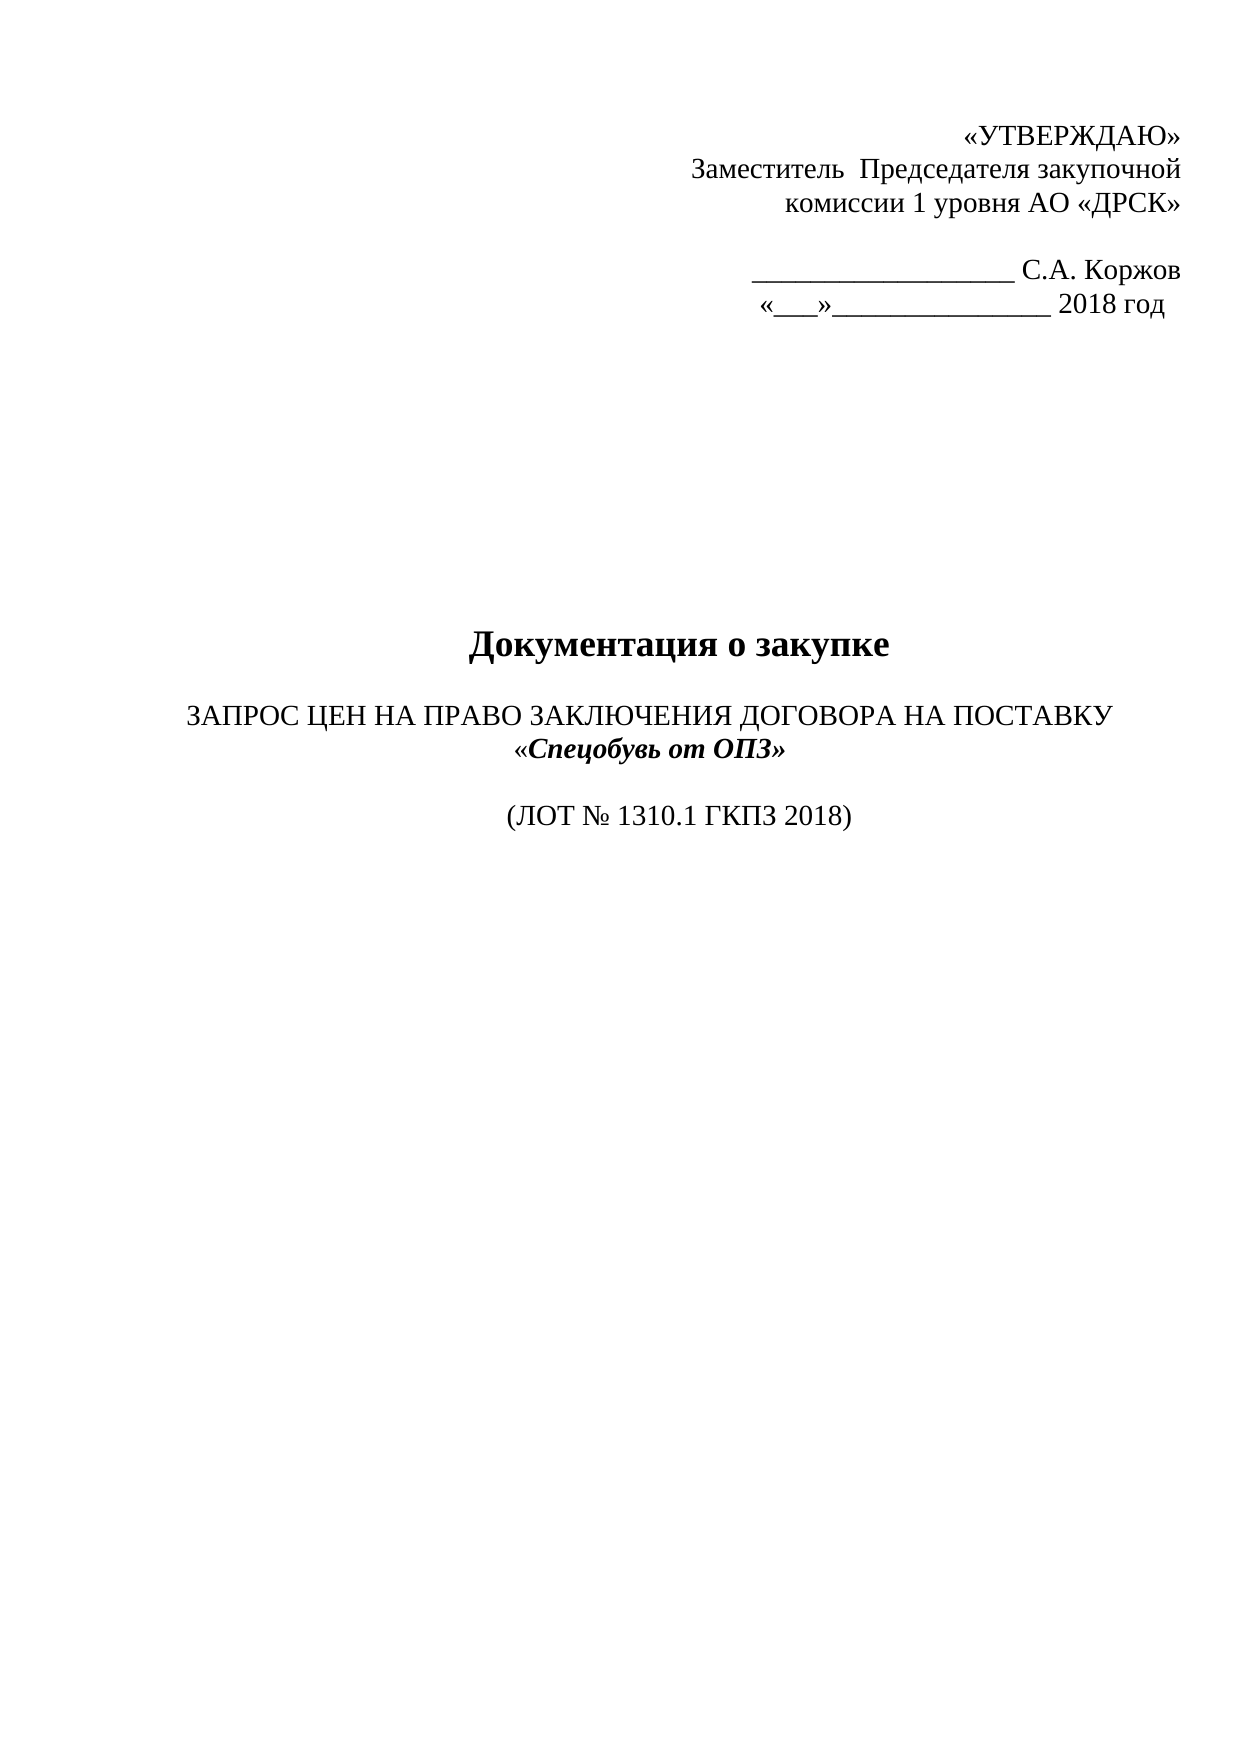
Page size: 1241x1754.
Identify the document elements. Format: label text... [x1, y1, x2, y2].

text __________________ С.А. Коржов [604, 252, 1181, 286]
text Документация о закупке [118, 621, 1181, 664]
text Заместитель Председателя закупочной комиссии 1 уровня АО «ДРСК» [604, 152, 1181, 219]
text «___»_______________ 2018 год [604, 286, 1181, 319]
text (ЛОТ № 1310.1 ГКПЗ 2018) [118, 798, 1181, 832]
text ЗАПРОС ЦЕН НА ПРАВО ЗАКЛЮЧЕНИЯ ДОГОВОРА НА ПОСТАВКУ «Спецобувь от ОПЗ» [118, 698, 1181, 765]
text «УТВЕРЖДАЮ» [604, 118, 1181, 152]
